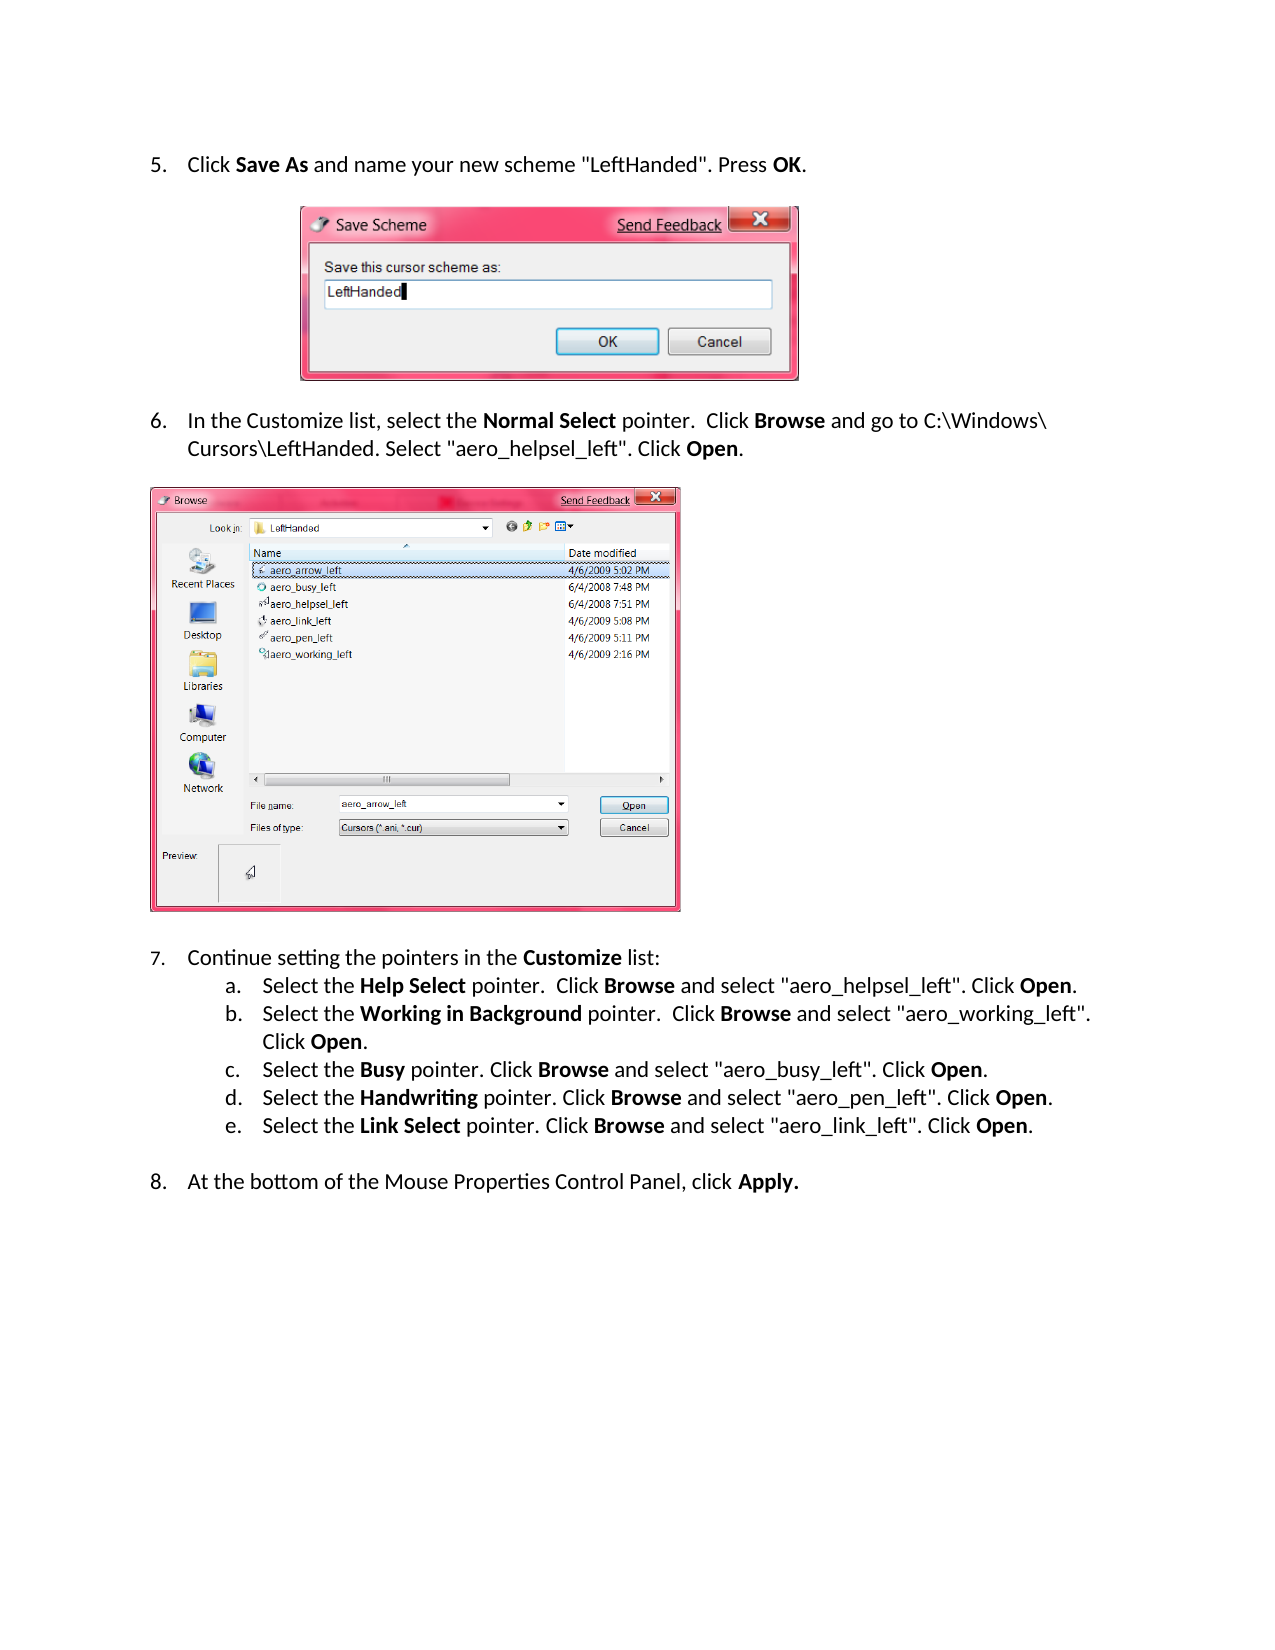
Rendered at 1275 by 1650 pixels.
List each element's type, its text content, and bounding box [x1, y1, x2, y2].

list In the Customize list, select the Normal Select pointer. Click Browse and go to C:\Windows\Cursors\LeftHanded. Select "aero_helpsel_left". Click Open. [150, 406, 1125, 462]
picture [300, 206, 799, 381]
list Select the Link Select pointer. Click Browse and select "aero_link_left". Click Open. [225, 1111, 1125, 1139]
list Select the Handwriting pointer. Click Browse and select "aero_pen_left". Click Open. [225, 1083, 1125, 1111]
list Select the Help Select pointer. Click Browse and select "aero_helpsel_left". Click Open. [225, 971, 1125, 999]
list At the bottom of the Mouse Properties Control Panel, click Apply. [150, 1167, 1125, 1195]
list Continue setting the pointers in the Customize list: [150, 943, 1125, 971]
list Click Save As and name your new scheme "LeftHanded". Press OK. [150, 150, 1125, 178]
picture [150, 487, 681, 912]
list Select the Busy pointer. Click Browse and select "aero_busy_left". Click Open. [225, 1055, 1125, 1083]
list Select the Working in Background pointer. Click Browse and select "aero_working_left". Click Open. [225, 999, 1125, 1055]
